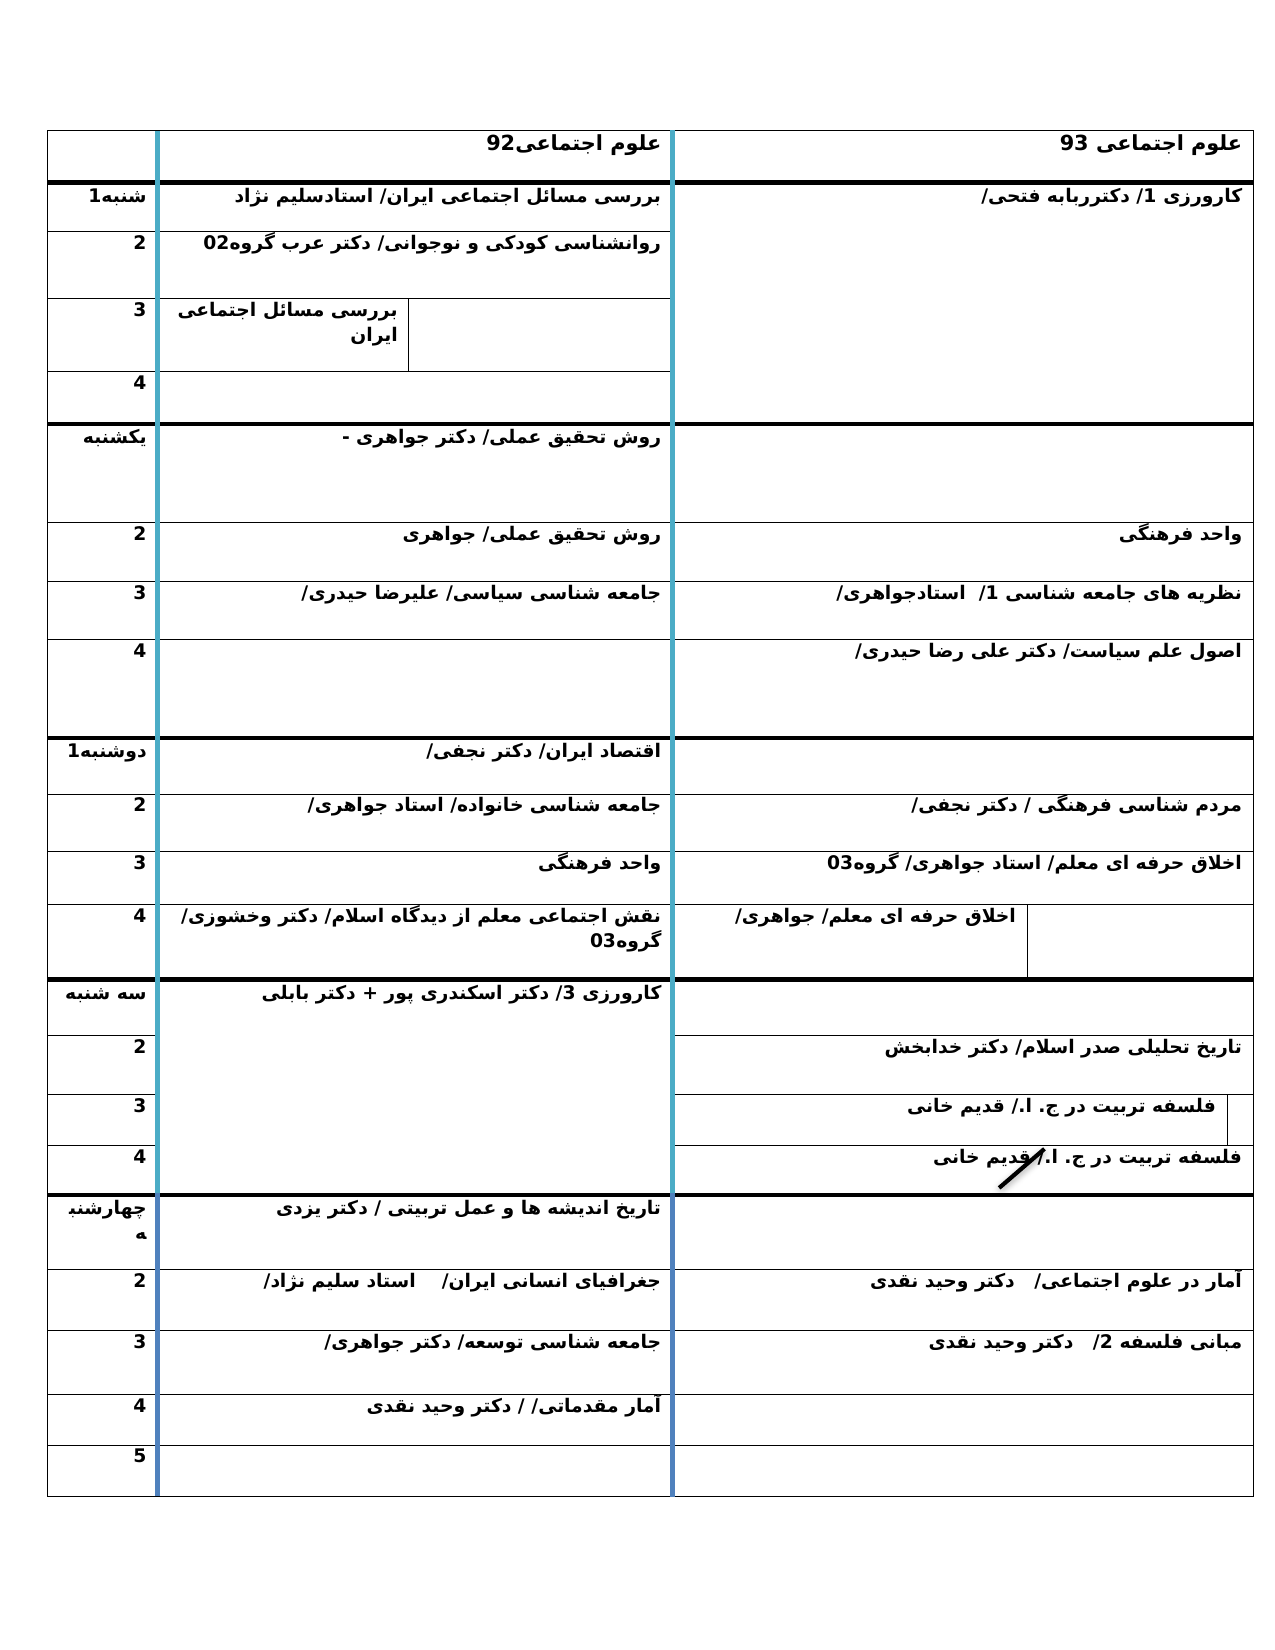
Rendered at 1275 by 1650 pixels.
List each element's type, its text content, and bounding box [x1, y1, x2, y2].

table_cell چهارشنبه [48, 1197, 155, 1269]
table_cell واحد فرهنگی [675, 523, 1253, 581]
table_cell یکشنبه [48, 426, 155, 522]
table_cell جامعه شناسی سیاسی/ علیرضا حیدری/ [160, 582, 670, 639]
table_cell [675, 740, 1253, 793]
table_cell اخلاق حرفه ای معلم/ جواهری/ [675, 905, 1027, 977]
table_cell شنبه1 [48, 185, 155, 231]
table_cell 4 [48, 1395, 155, 1444]
table_cell [409, 299, 670, 371]
table_cell [675, 1197, 1253, 1269]
table_header علوم اجتماعی 93 [675, 131, 1253, 180]
table_cell کارورزی 3/ دکتر اسکندری پور + دکتر بابلی [160, 982, 670, 1192]
table_cell اقتصاد ایران/ دکتر نجفی/ [160, 740, 670, 793]
table_cell 2 [48, 232, 155, 298]
table_cell 3 [48, 582, 155, 639]
table_cell روش تحقیق عملی/ جواهری [160, 523, 670, 581]
table_cell 2 [48, 795, 155, 851]
table_cell [675, 982, 1253, 1035]
table_cell 4 [48, 372, 155, 422]
table_cell جغرافیای انسانی ایران/ استاد سلیم نژاد/ [160, 1270, 670, 1330]
table_cell 3 [48, 299, 155, 371]
table_cell 3 [48, 852, 155, 904]
table_cell [1228, 1095, 1253, 1145]
table_cell روانشناسی کودکی و نوجوانی/ دکتر عرب گروه02 [160, 232, 670, 298]
table_cell نظریه های جامعه شناسی 1/ استادجواهری/ [675, 582, 1253, 639]
table_cell سه شنبه [48, 982, 155, 1035]
table_cell تاریخ اندیشه ها و عمل تربیتی / دکتر یزدی [160, 1197, 670, 1269]
table_cell [675, 1395, 1253, 1444]
table_cell فلسفه تربیت در ج. ا./ قدیم خانی [675, 1095, 1227, 1145]
table_cell نقش اجتماعی معلم از دیدگاه اسلام/ دکتر وخشوزی/ گروه03 [160, 905, 670, 977]
table_cell جامعه شناسی خانواده/ استاد جواهری/ [160, 795, 670, 851]
table_cell اخلاق حرفه ای معلم/ استاد جواهری/ گروه03 [675, 852, 1253, 904]
table_cell مبانی فلسفه 2/ دکتر وحید نقدی [675, 1331, 1253, 1394]
table_cell روش تحقیق عملی/ دکتر جواهری - [160, 426, 670, 522]
table_cell [675, 1446, 1253, 1496]
table_cell 4 [48, 1146, 155, 1192]
table_header علوم اجتماعی92 [160, 131, 670, 180]
table_cell 3 [48, 1095, 155, 1145]
table_cell اصول علم سیاست/ دکتر علی رضا حیدری/ [675, 640, 1253, 736]
table_header [48, 131, 155, 180]
table_cell مردم شناسی فرهنگی / دکتر نجفی/ [675, 795, 1253, 851]
table_cell 3 [48, 1331, 155, 1394]
table_cell کارورزی 1/ دکترربابه فتحی/ [675, 185, 1253, 422]
table_cell [160, 372, 670, 422]
table_cell واحد فرهنگی [160, 852, 670, 904]
table_cell جامعه شناسی توسعه/ دکتر جواهری/ [160, 1331, 670, 1394]
table_cell [675, 426, 1253, 522]
table_cell 4 [48, 640, 155, 736]
table_cell [160, 1446, 670, 1496]
table_cell 2 [48, 1270, 155, 1330]
table_cell بررسی مسائل اجتماعی ایران [160, 299, 408, 371]
table_cell 4 [48, 905, 155, 977]
table_cell [160, 640, 670, 736]
table_cell 2 [48, 523, 155, 581]
table_cell بررسی مسائل اجتماعی ایران/ استادسلیم نژاد [160, 185, 670, 231]
table_cell آمار در علوم اجتماعی/ دکتر وحید نقدی [675, 1270, 1253, 1330]
table_cell [1028, 905, 1253, 977]
table_cell آمار مقدماتی/ / دکتر وحید نقدی [160, 1395, 670, 1444]
table_cell 2 [48, 1036, 155, 1094]
table_cell 5 [48, 1446, 155, 1496]
table_cell دوشنبه1 [48, 740, 155, 793]
table_cell فلسفه تربیت در ج. ا./ قدیم خانی [675, 1146, 1253, 1192]
table_cell تاریخ تحلیلی صدر اسلام/ دکتر خدابخش [675, 1036, 1253, 1094]
